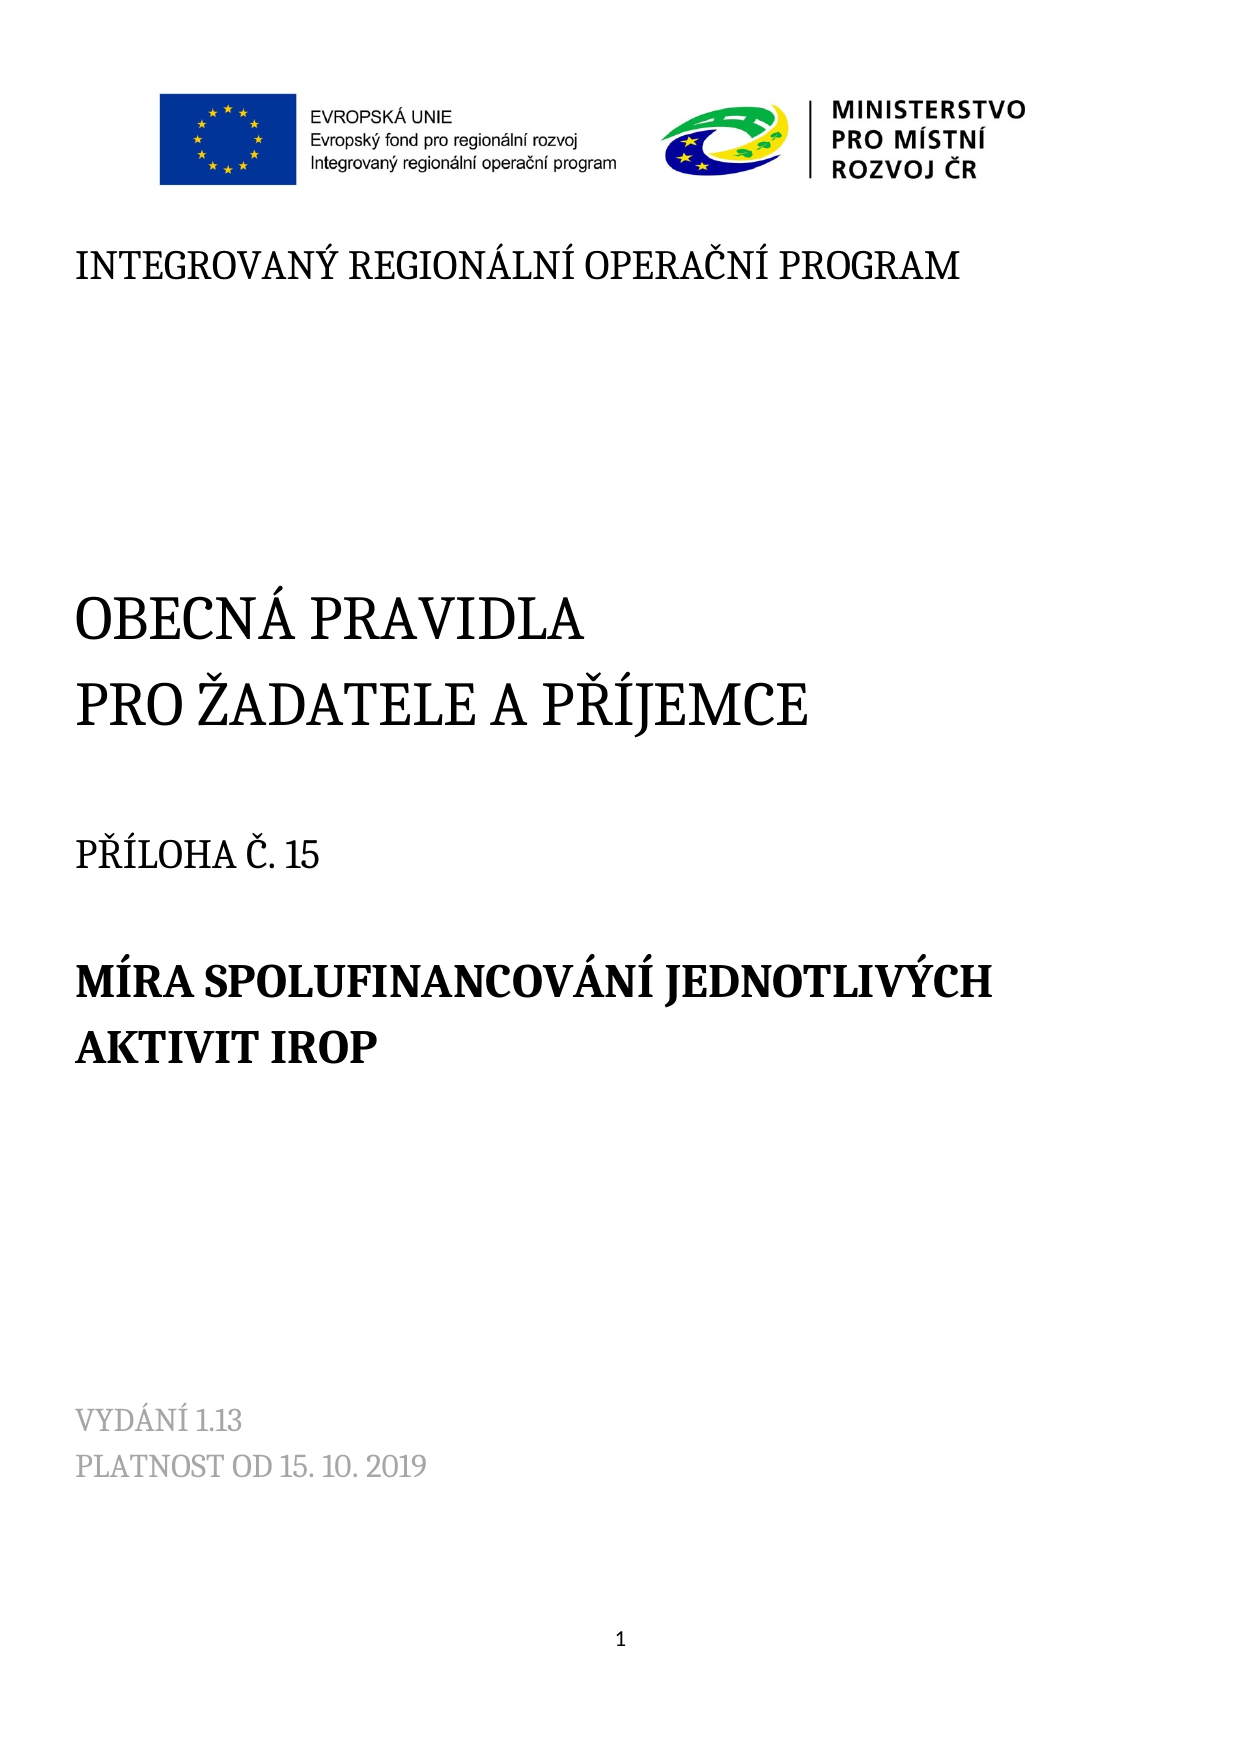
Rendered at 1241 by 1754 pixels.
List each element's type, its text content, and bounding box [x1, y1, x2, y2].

text Obecná PRAVIDLA [75, 583, 1165, 655]
text PŘÍLOHA Č. 15 [75, 831, 1165, 879]
text INTEGROVANÝ REGIONÁLNÍ OPERAČNÍ PROGRAM [75, 242, 1165, 290]
text VYDÁNÍ 1.13 [75, 1402, 1165, 1440]
picture [129, 62, 1055, 215]
text MÍRA SPOLUFINANCOVÁNÍ JEDNOTLIVÝCH AKTIVIT IROP [75, 955, 1165, 1076]
text PLATNOST OD 15. 10. 2019 [75, 1448, 1165, 1486]
text PRO ŽADATELE A PŘÍJEMCE [75, 669, 1165, 741]
